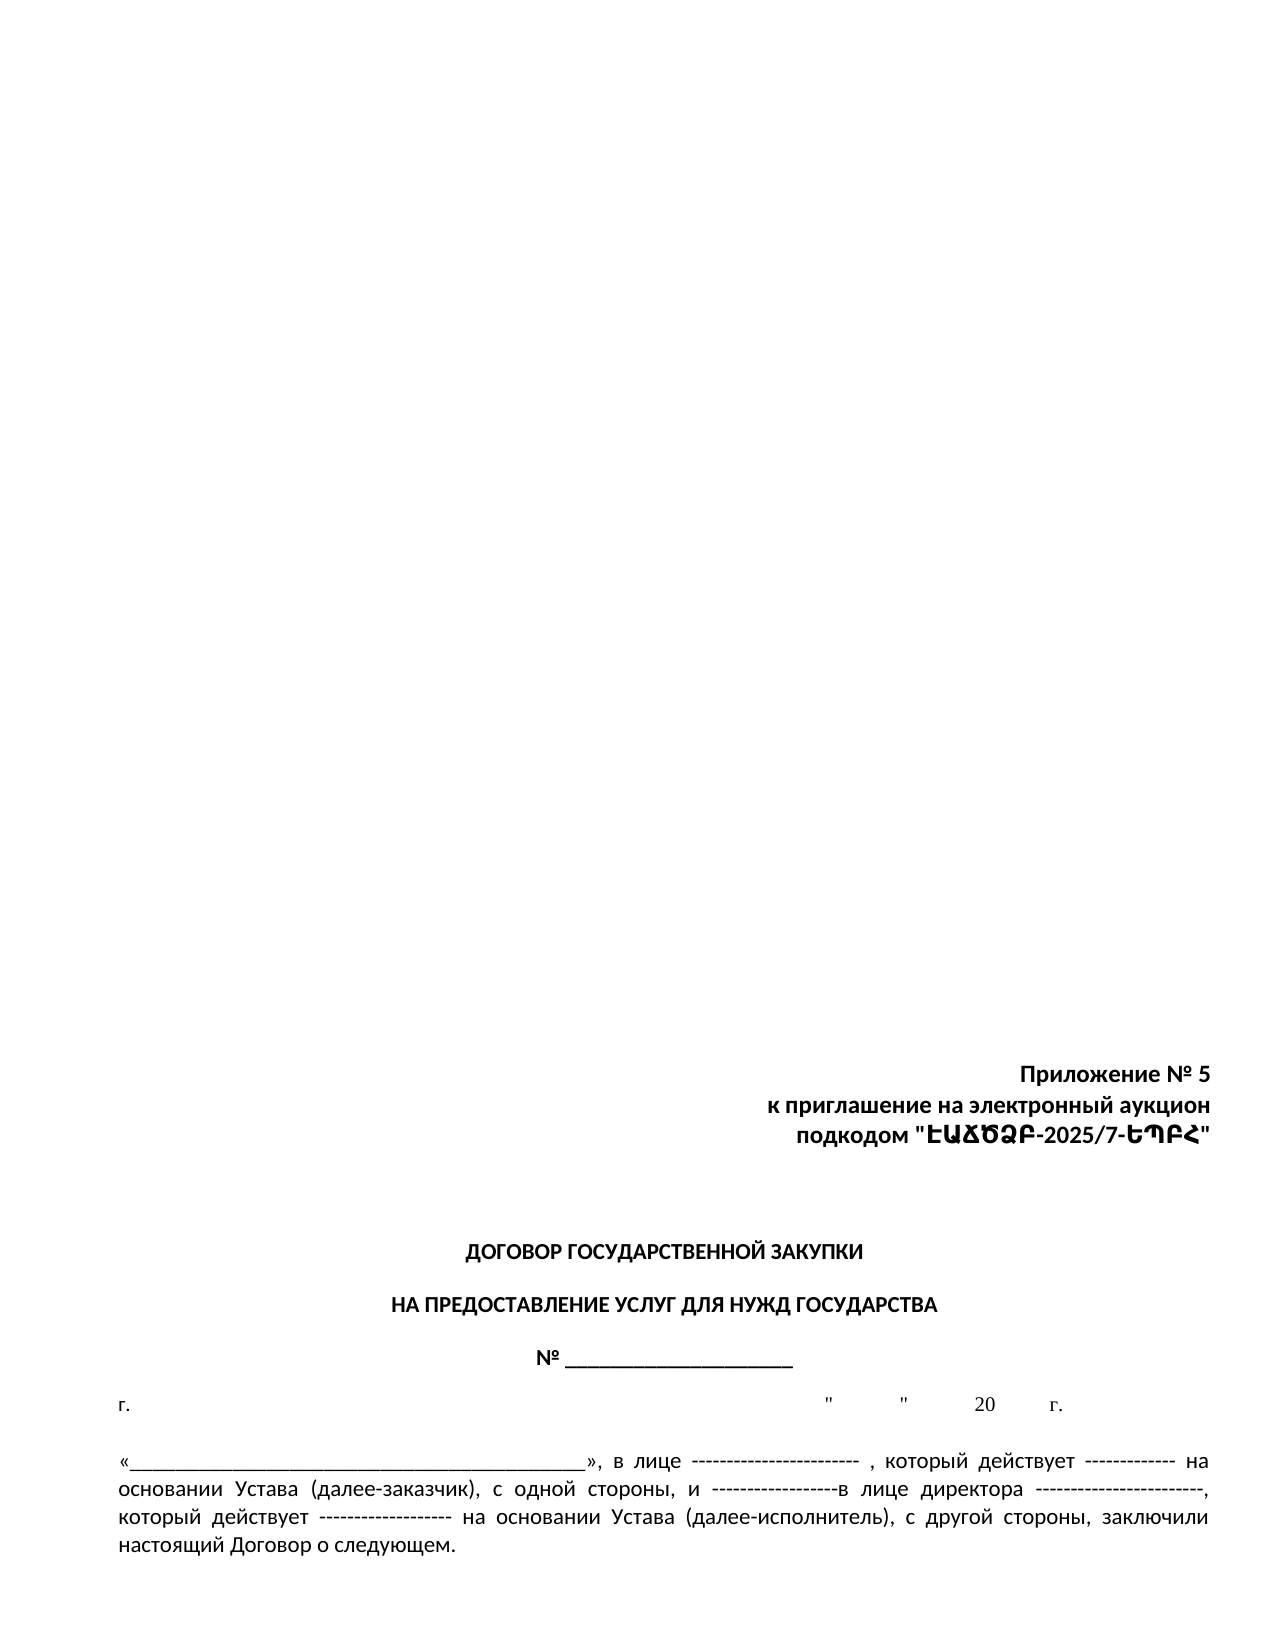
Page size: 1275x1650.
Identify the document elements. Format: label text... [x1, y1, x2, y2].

text № ____________________ [118, 1343, 1211, 1371]
text к приглашение на электронный аукцион [148, 1089, 1211, 1120]
text ДОГОВОР ГОСУДАРСТВЕННОЙ ЗАКУПКИ [118, 1237, 1211, 1265]
text «________________________________________», в лице ------------------------ , который действует ------------- на основании Устава (далее-заказчик), с одной стороны, и ------------------в лице директора ------------------------, который действует ------------------- на основании Устава (далее-исполнитель), с другой стороны, заключили настоящий Договор о следующем. [118, 1446, 1211, 1558]
text подкодом "ԷԱՃԾՁԲ-2025/7-ԵՊԲՀ" [148, 1120, 1211, 1150]
text НА ПРЕДОСТАВЛЕНИЕ УСЛУГ ДЛЯ НУЖД ГОСУДАРСТВА [118, 1290, 1211, 1318]
table_header г. [107, 1392, 591, 1446]
text Приложение № 5 [118, 1059, 1211, 1089]
table_header " " 20 г. [591, 1392, 1074, 1446]
